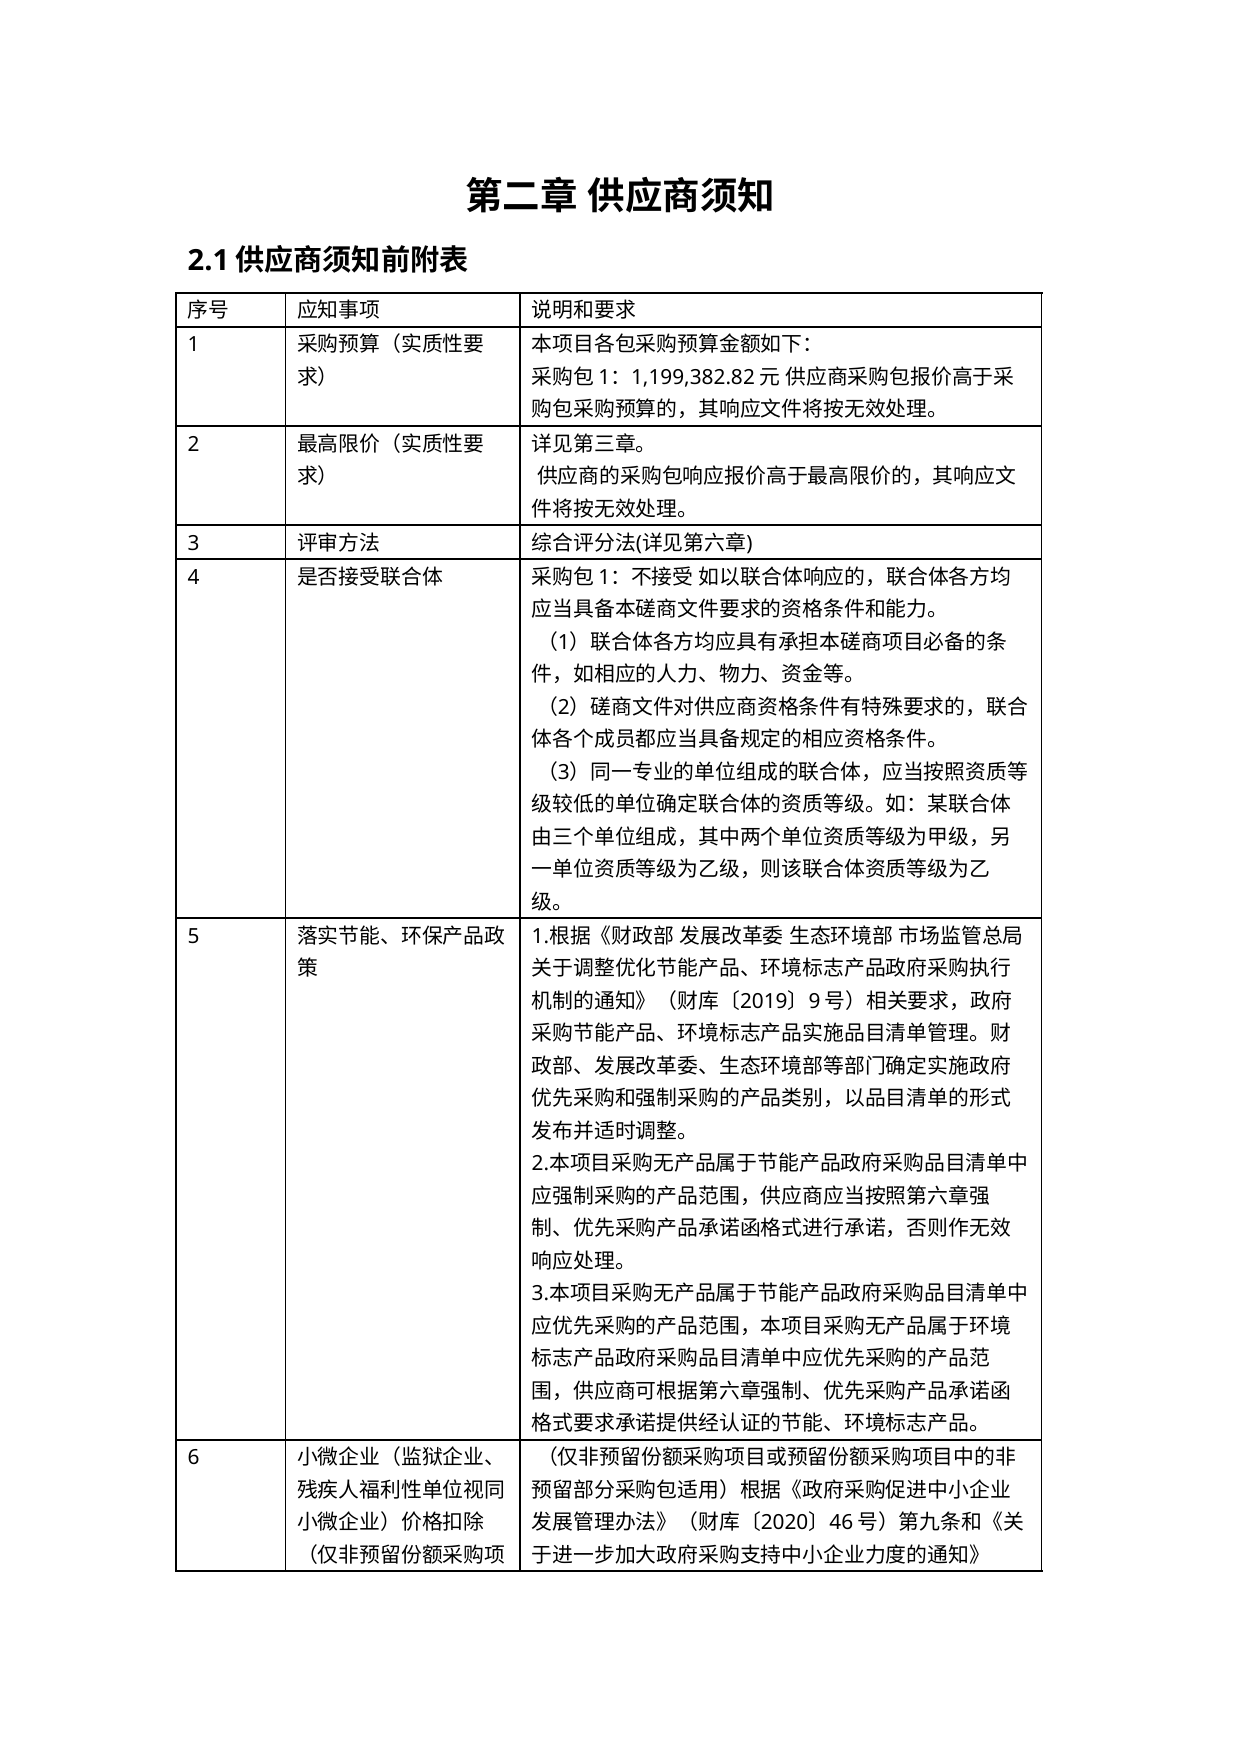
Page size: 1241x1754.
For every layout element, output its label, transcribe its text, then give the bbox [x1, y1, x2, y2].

table_cell 2 [177, 427, 285, 524]
table_cell 本项目各包采购预算金额如下： 采购包1：1,199,382.82元 供应商采购包报价高于采购包采购预算的，其响应文件将按无效处理。 [521, 328, 1041, 425]
table_header 说明和要求 [521, 294, 1041, 326]
table_cell 采购包1：不接受 如以联合体响应的，联合体各方均应当具备本磋商文件要求的资格条件和能力。 （1）联合体各方均应具有承担本磋商项目必备的条件，如相应的人力、物力、资金等。 （2）磋商文件对供应商资格条件有特殊要求的，联合体各个成员都应当具备规定的相应资格条件。 （3）同一专业的单位组成的联合体，应当按照资质等级较低的单位确定联合体的资质等级。如：某联合体由三个单位组成，其中两个单位资质等级为甲级，另一单位资质等级为乙级，则该联合体资质等级为乙级。 [521, 560, 1041, 917]
table_cell 详见第三章。 供应商的采购包响应报价高于最高限价的，其响应文件将按无效处理。 [521, 427, 1041, 524]
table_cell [521, 1441, 1041, 1570]
table_cell 最高限价（实质性要求） [286, 427, 519, 524]
table_cell 落实节能、环保产品政策 [286, 919, 519, 1439]
table_cell 综合评分法(详见第六章) [521, 526, 1041, 558]
table_header 序号 [177, 294, 285, 326]
table_cell 1 [177, 328, 285, 425]
table_header 应知事项 [286, 294, 519, 326]
table_cell 采购预算（实质性要求） [286, 328, 519, 425]
table_cell 评审方法 [286, 526, 519, 558]
table_cell 是否接受联合体 [286, 560, 519, 917]
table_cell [286, 1441, 519, 1570]
text 第二章 供应商须知 [187, 162, 1053, 227]
text 2.1供应商须知前附表 [187, 227, 1053, 292]
table_cell 4 [177, 560, 285, 917]
table_cell 1.根据《财政部 发展改革委 生态环境部 市场监管总局关于调整优化节能产品、环境标志产品政府采购执行机制的通知》（财库〔2019〕9号）相关要求，政府采购节能产品、环境标志产品实施品目清单管理。财政部、发展改革委、生态环境部等部门确定实施政府优先采购和强制采购的产品类别，以品目清单的形式发布并适时调整。 2.本项目采购无产品属于节能产品政府采购品目清单中应强制采购的产品范围，供应商应当按照第六章强制、优先采购产品承诺函格式进行承诺，否则作无效响应处理。 3.本项目采购无产品属于节能产品政府采购品目清单中应优先采购的产品范围，本项目采购无产品属于环境标志产品政府采购品目清单中应优先采购的产品范围，供应商可根据第六章强制、优先采购产品承诺函格式要求承诺提供经认证的节能、环境标志产品。 [521, 919, 1041, 1439]
table_cell 3 [177, 526, 285, 558]
table_cell 6 [177, 1441, 285, 1570]
table_cell 5 [177, 919, 285, 1439]
